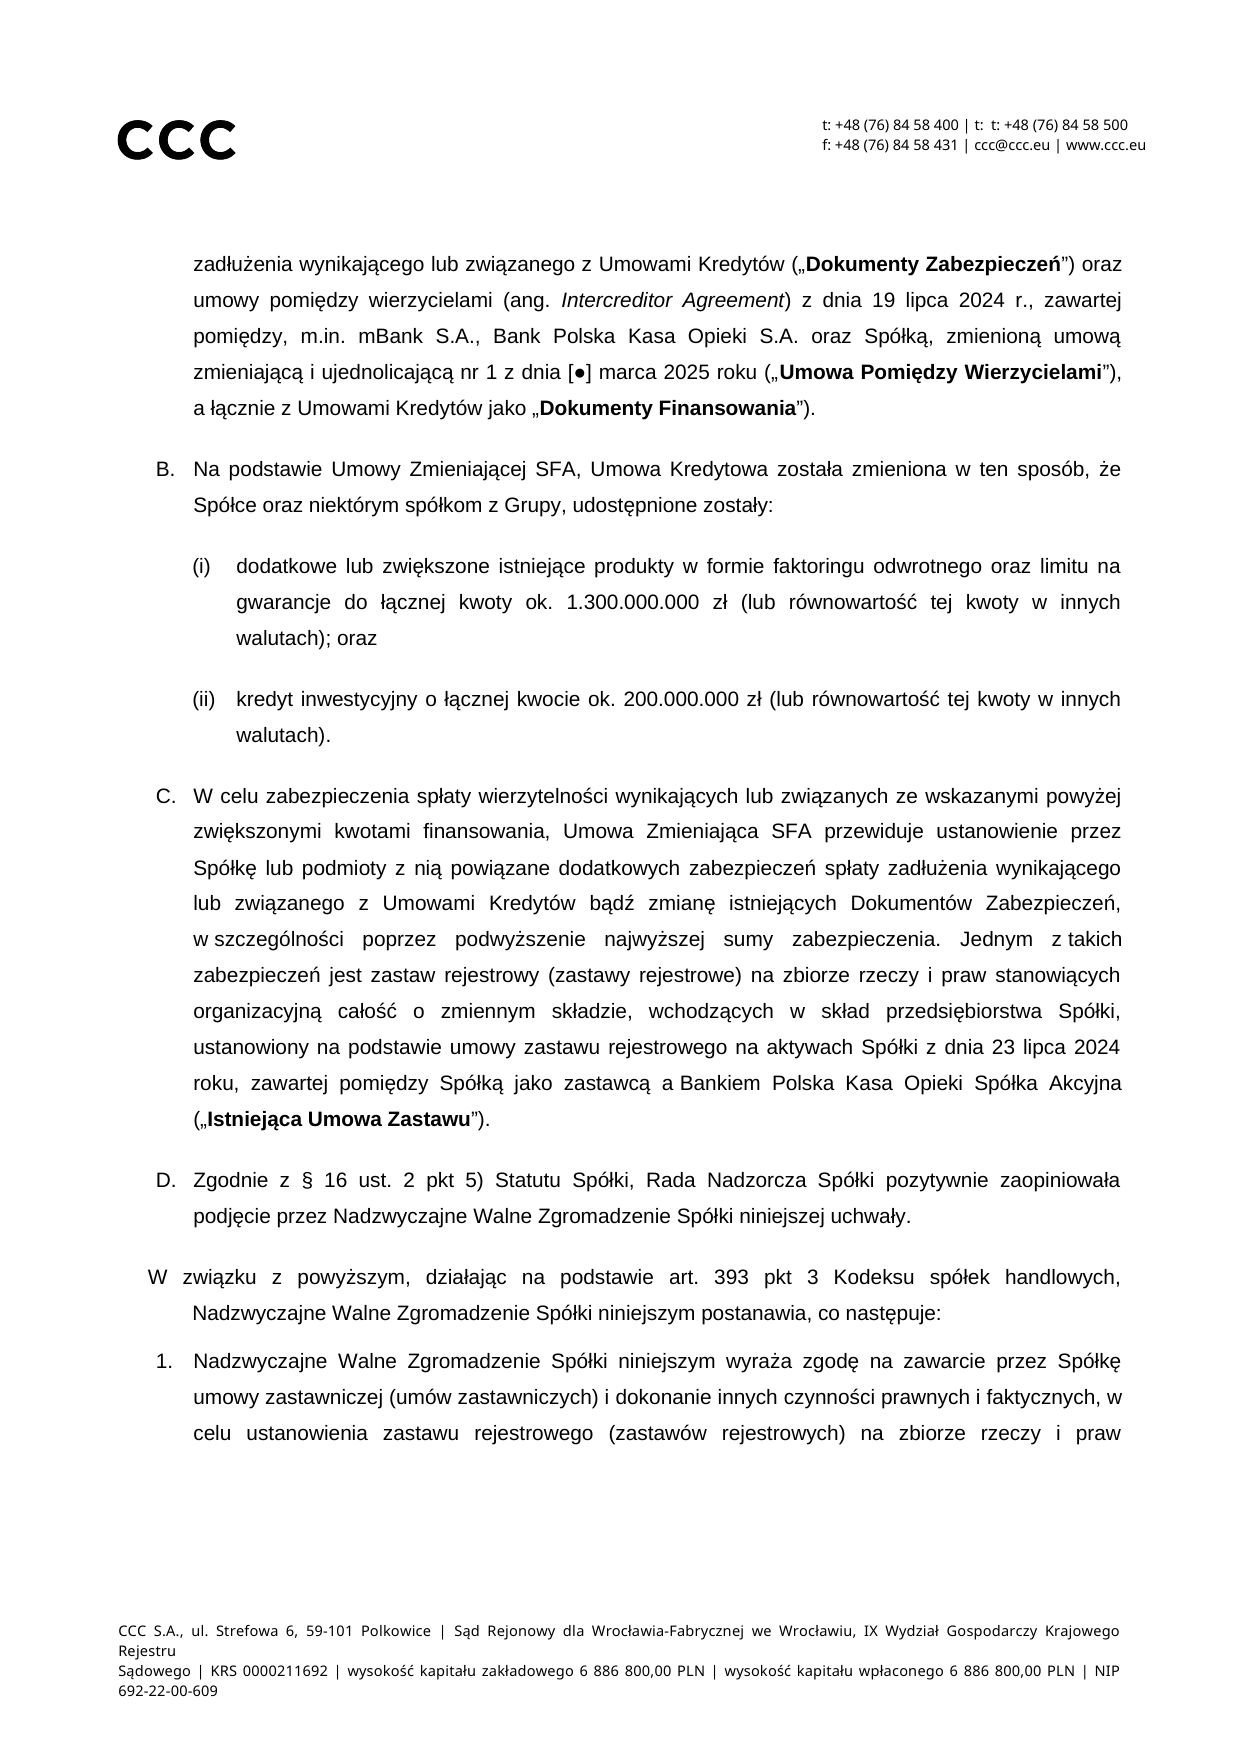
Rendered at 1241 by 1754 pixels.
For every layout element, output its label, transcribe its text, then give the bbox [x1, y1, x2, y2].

text W związku z powyższym, działając na podstawie art. 393 pkt 3 Kodeksu spółek handlowych, Nadzwyczajne Walne Zgromadzenie Spółki niniejszym postanawia, co następuje: [148, 1265, 1122, 1324]
list Zgodnie z § 16 ust. 2 pkt 5) Statutu Spółki, Rada Nadzorcza Spółki pozytywnie zaopiniowała podjęcie przez Nadzwyczajne Walne Zgromadzenie Spółki niniejszej uchwały. [156, 1168, 1122, 1228]
list W celu zabezpieczenia spłaty wierzytelności wynikających lub związanych ze wskazanymi powyżej zwiększonymi kwotami finansowania, Umowa Zmieniająca SFA przewiduje ustanowienie przez Spółkę lub podmioty z nią powiązane dodatkowych zabezpieczeń spłaty zadłużenia wynikającego lub związanego z Umowami Kredytów bądź zmianę istniejących Dokumentów Zabezpieczeń, w szczególności poprzez podwyższenie najwyższej sumy zabezpieczenia. Jednym z takich zabezpieczeń jest zastaw rejestrowy (zastawy rejestrowe) na zbiorze rzeczy i praw stanowiących organizacyjną całość o zmiennym składzie, wchodzących w skład przedsiębiorstwa Spółki, ustanowiony na podstawie umowy zastawu rejestrowego na aktywach Spółki z dnia 23 lipca 2024 roku, zawartej pomiędzy Spółką jako zastawcą a Bankiem Polska Kasa Opieki Spółka Akcyjna („Istniejąca Umowa Zastawu”). [156, 783, 1122, 1131]
list kredyt inwestycyjny o łącznej kwocie ok. 200.000.000 zł (lub równowartość tej kwoty w innych walutach). [192, 687, 1122, 746]
picture [0, 2, 1241, 252]
list Na podstawie Umowy Zmieniającej SFA, Umowa Kredytowa została zmieniona w ten sposób, że Spółce oraz niektórym spółkom z Grupy, udostępnione zostały: [156, 457, 1122, 517]
list dodatkowe lub zwiększone istniejące produkty w formie faktoringu odwrotnego oraz limitu na gwarancje do łącznej kwoty ok. 1.300.000.000 zł (lub równowartość tej kwoty w innych walutach); oraz [192, 554, 1122, 649]
